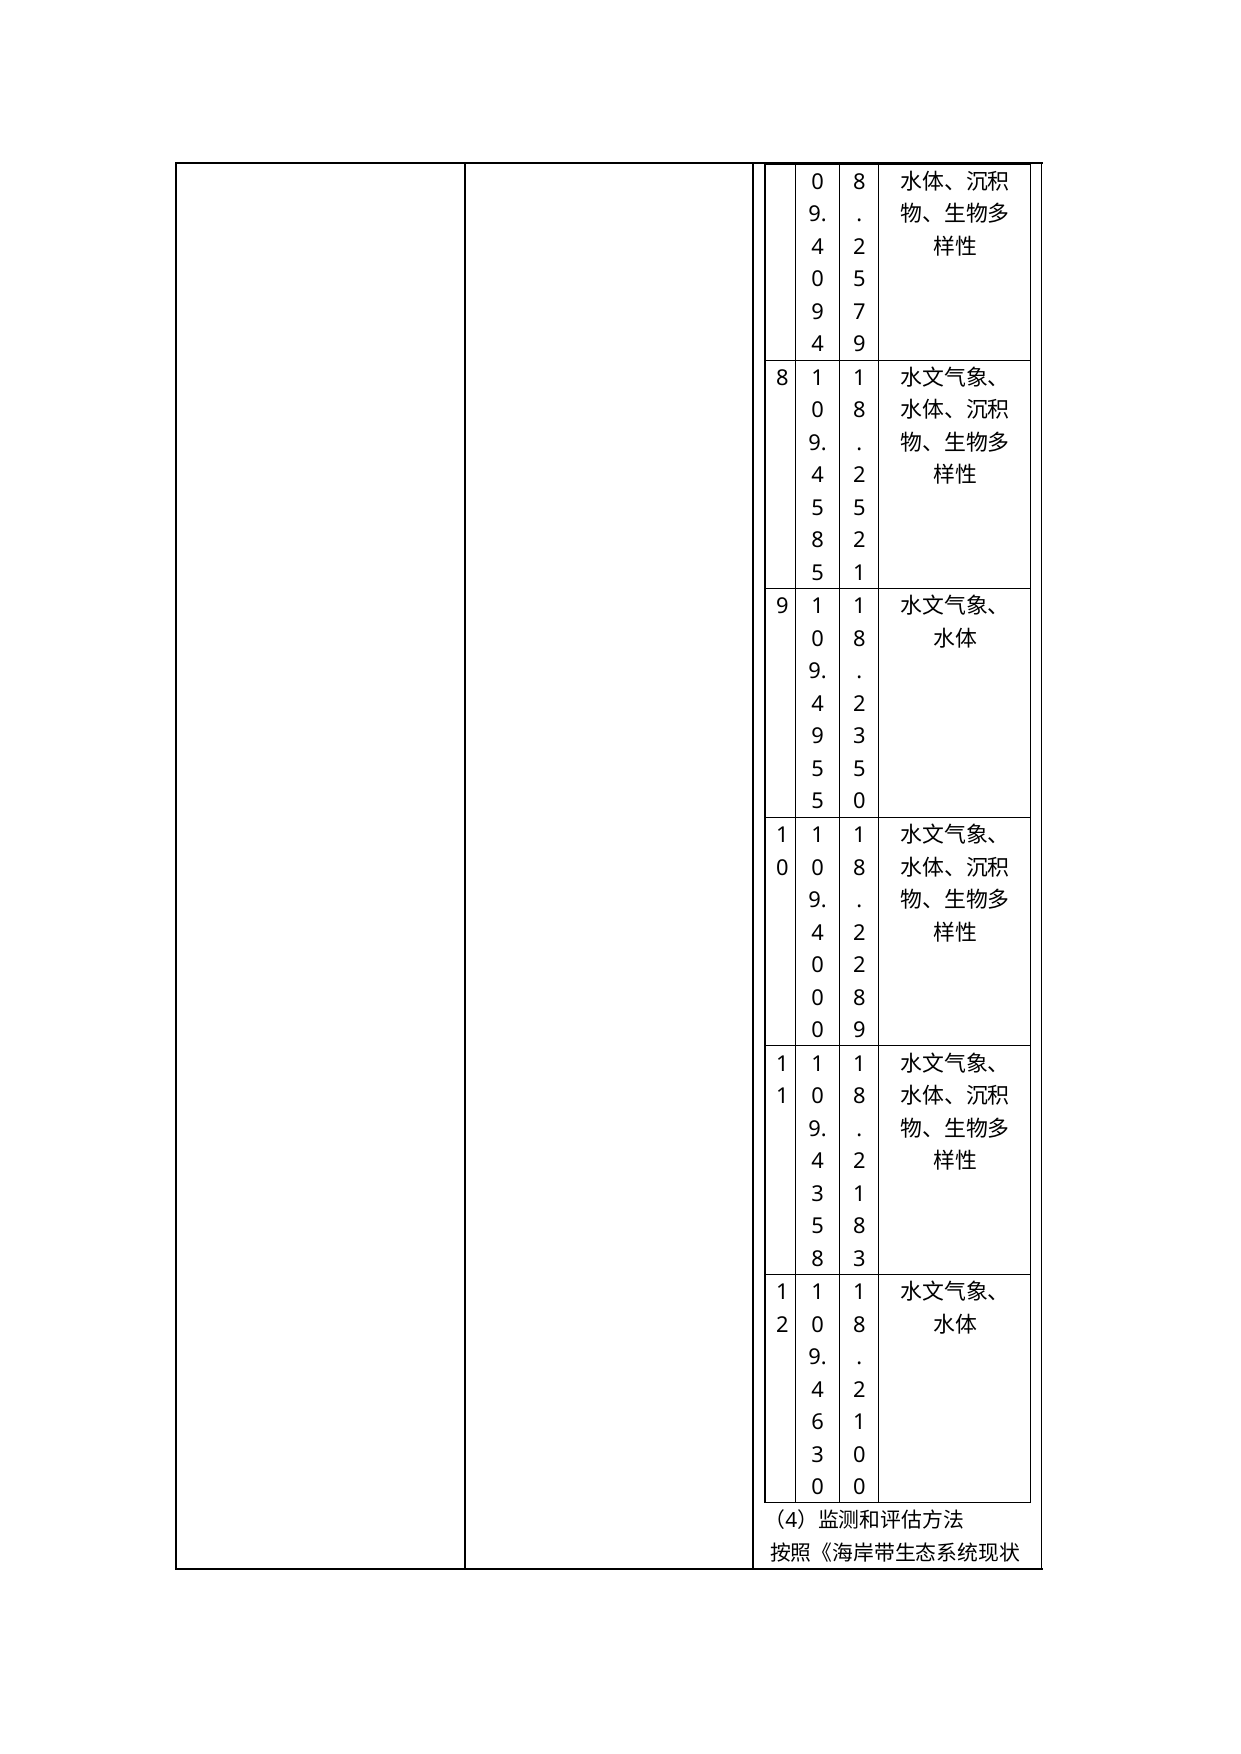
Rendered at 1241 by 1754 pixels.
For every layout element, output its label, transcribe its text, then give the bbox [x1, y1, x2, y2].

table_cell 1 [177, 164, 464, 1568]
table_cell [754, 164, 1041, 1568]
table_cell ★ [466, 164, 752, 1568]
